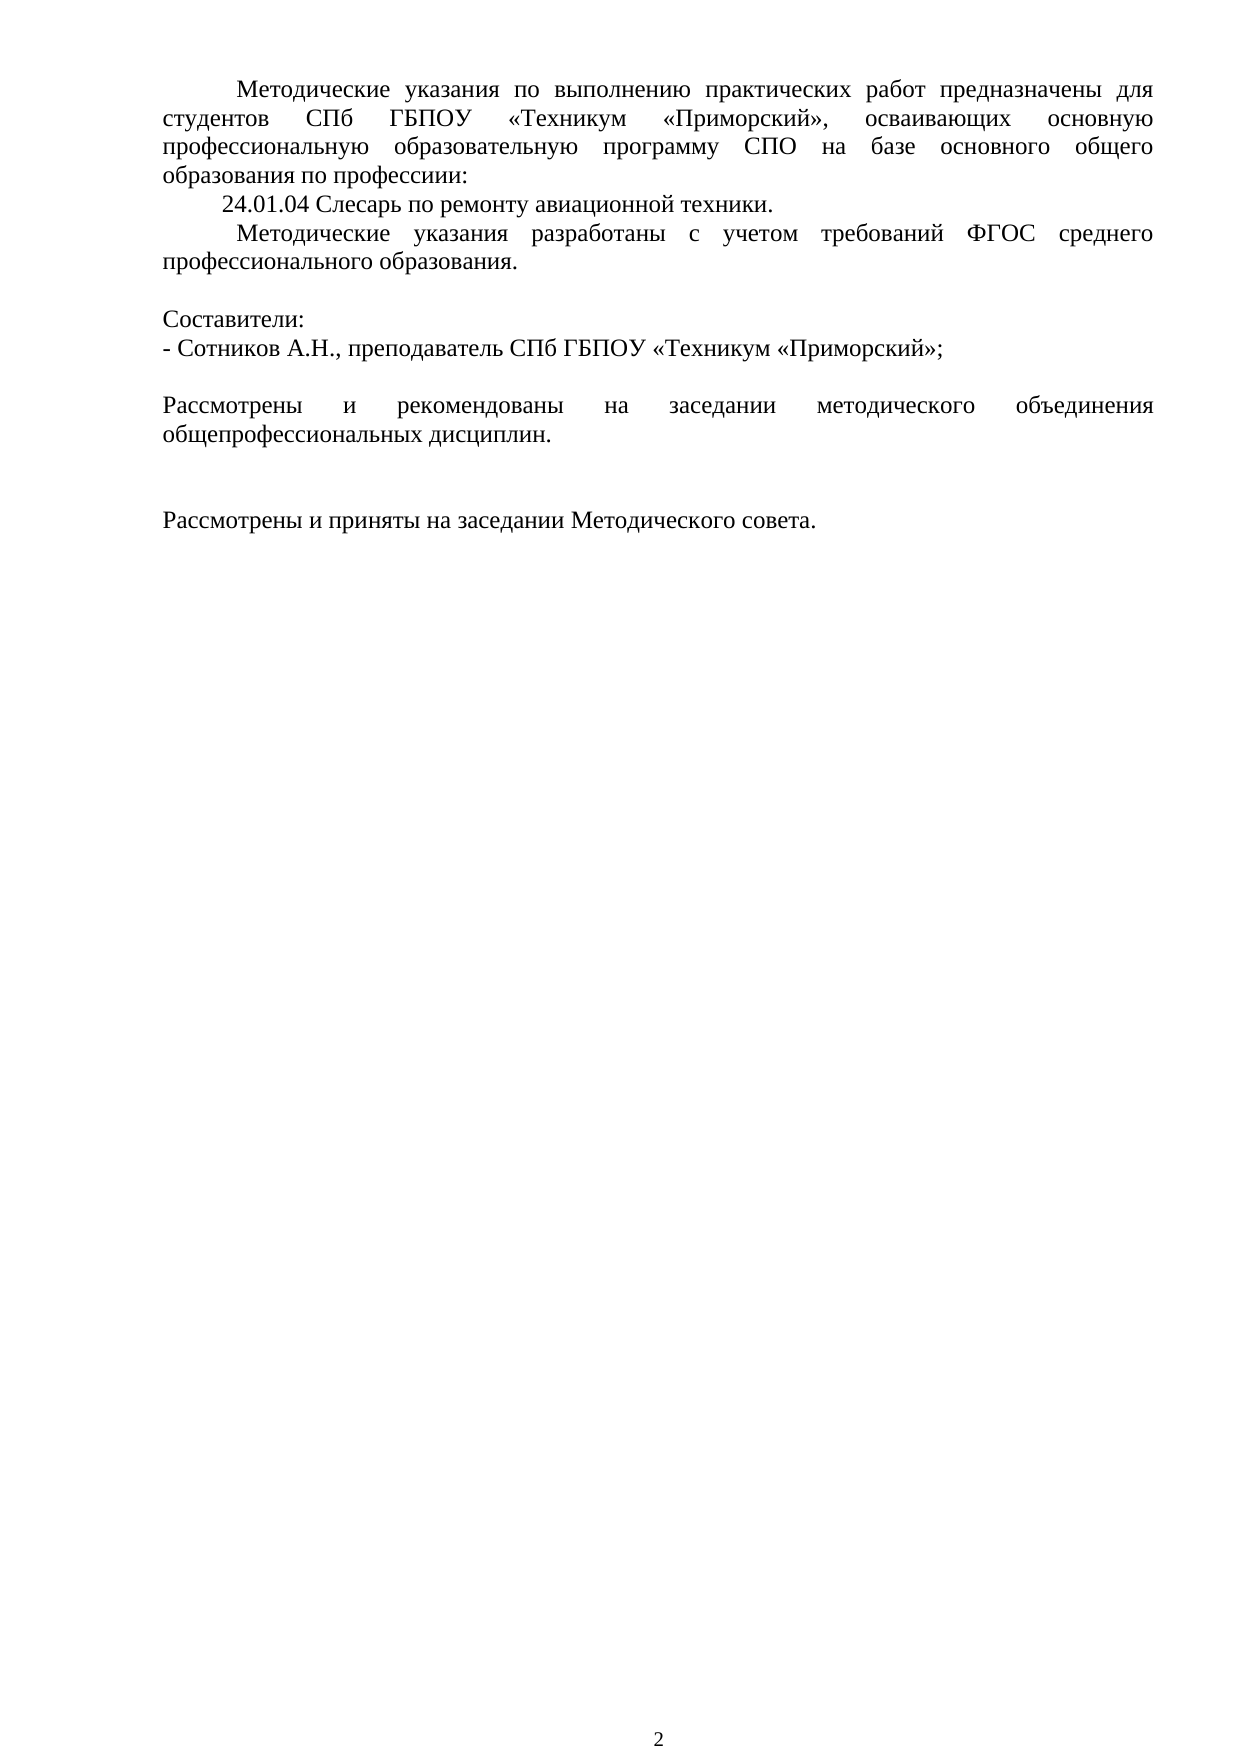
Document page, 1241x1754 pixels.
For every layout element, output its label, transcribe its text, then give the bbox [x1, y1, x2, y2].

text Рассмотрены и приняты на заседании Методического совета. [162, 505, 1154, 534]
text Рассмотрены и рекомендованы на заседании методического объединения общепрофессиональных дисциплин. [162, 390, 1154, 448]
text Методические указания разработаны с учетом требований ФГОС среднего профессионального образования. [162, 218, 1154, 275]
text - Сотников А.Н., преподаватель СПб ГБПОУ «Техникум «Приморский»; [162, 333, 1154, 361]
text 24.01.04 Слесарь по ремонту авиационной техники. [162, 189, 1154, 218]
text Методические указания по выполнению практических работ предназначены для студентов СПб ГБПОУ «Техникум «Приморский», осваивающих основную профессиональную образовательную программу СПО на базе основного общего образования по профессиии: [162, 74, 1154, 189]
text Составители: [162, 304, 1154, 333]
